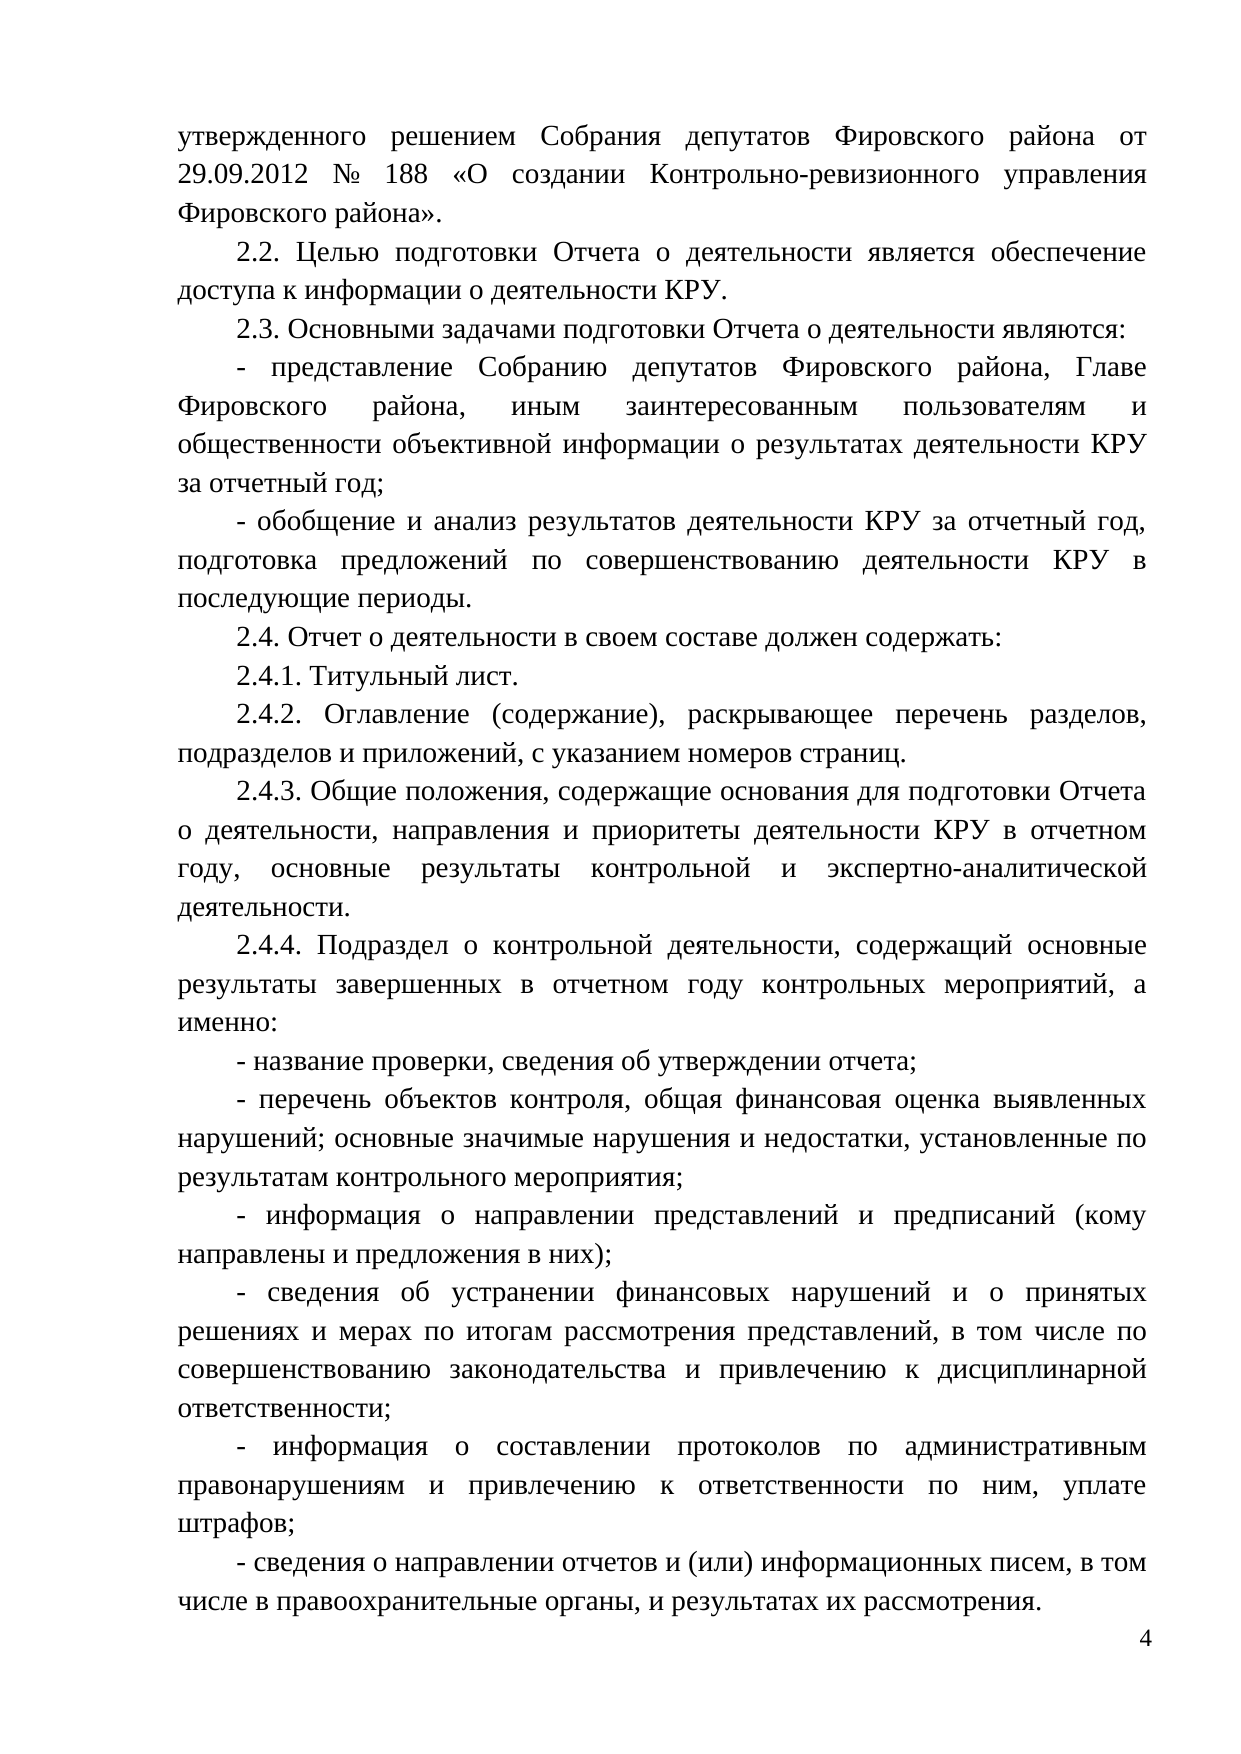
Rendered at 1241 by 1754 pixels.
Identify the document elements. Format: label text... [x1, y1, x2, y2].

text - обобщение и анализ результатов деятельности КРУ за отчетный год, подготовка предложений по совершенствованию деятельности КРУ в последующие периоды. [177, 503, 1147, 614]
text - сведения о направлении отчетов и (или) информационных писем, в том числе в правоохранительные органы, и результатах их рассмотрения. [177, 1544, 1147, 1616]
text - сведения об устранении финансовых нарушений и о принятых решениях и мерах по итогам рассмотрения представлений, в том числе по совершенствованию законодательства и привлечению к дисциплинарной ответственности; [177, 1274, 1147, 1423]
text 2.4. Отчет о деятельности в своем составе должен содержать: [177, 619, 1147, 653]
text 2.4.1. Титульный лист. [177, 658, 1147, 691]
text - информация о направлении представлений и предписаний (кому направлены и предложения в них); [177, 1197, 1147, 1269]
text - информация о составлении протоколов по административным правонарушениям и привлечению к ответственности по ним, уплате штрафов; [177, 1428, 1147, 1539]
text - название проверки, сведения об утверждении отчета; [177, 1043, 1147, 1077]
text 2.4.4. Подраздел о контрольной деятельности, содержащий основные результаты завершенных в отчетном году контрольных мероприятий, а именно: [177, 927, 1147, 1038]
text 2.4.2. Оглавление (содержание), раскрывающее перечень разделов, подразделов и приложений, с указанием номеров страниц. [177, 696, 1147, 768]
text - перечень объектов контроля, общая финансовая оценка выявленных нарушений; основные значимые нарушения и недостатки, установленные по результатам контрольного мероприятия; [177, 1082, 1147, 1192]
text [177, 118, 1147, 229]
text - представление Собранию депутатов Фировского района, Главе Фировского района, иным заинтересованным пользователям и общественности объективной информации о результатах деятельности КРУ за отчетный год; [177, 349, 1147, 498]
text 2.2. Целью подготовки Отчета о деятельности является обеспечение доступа к информации о деятельности КРУ. [177, 234, 1147, 306]
text 2.3. Основными задачами подготовки Отчета о деятельности являются: [177, 311, 1147, 344]
text 2.4.3. Общие положения, содержащие основания для подготовки Отчета о деятельности, направления и приоритеты деятельности КРУ в отчетном году, основные результаты контрольной и экспертно-аналитической деятельности. [177, 773, 1147, 922]
